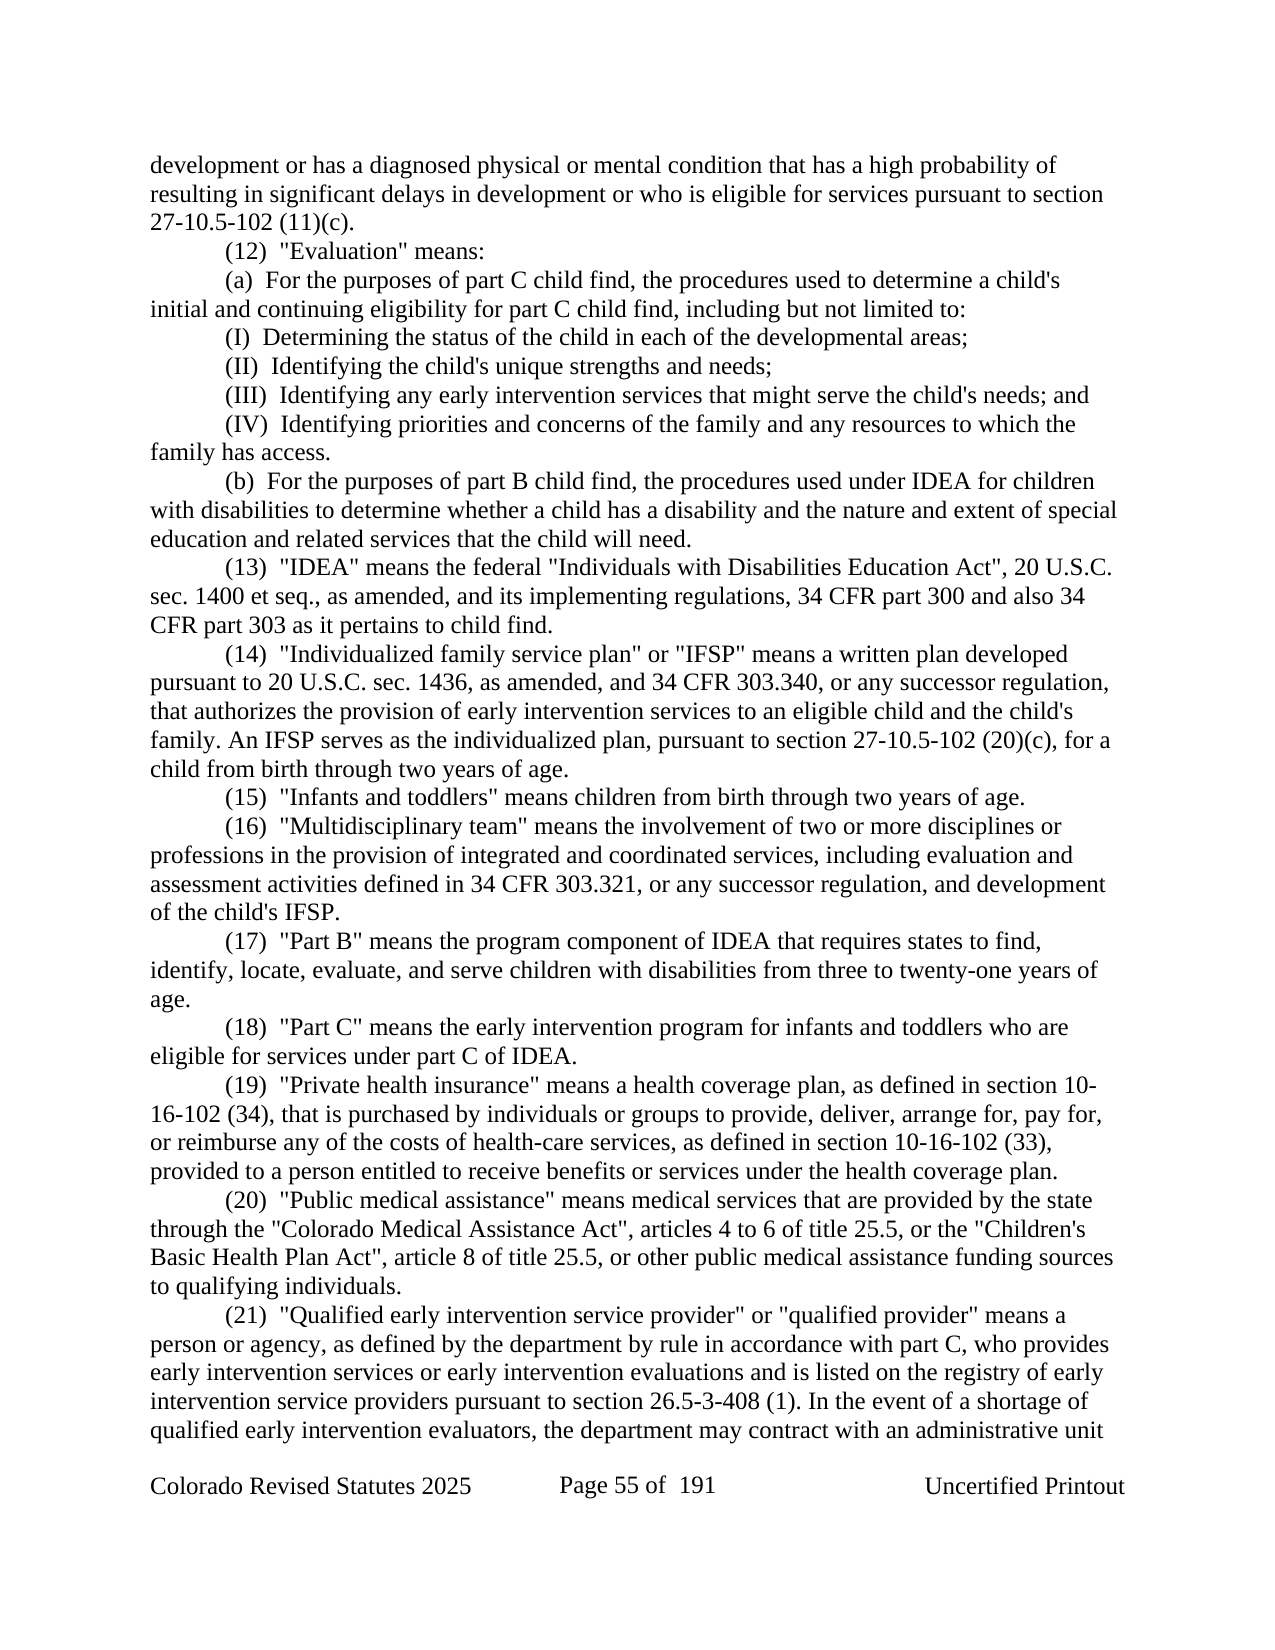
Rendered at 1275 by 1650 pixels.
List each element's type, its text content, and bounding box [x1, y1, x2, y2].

text (14) "Individualized family service plan" or "IFSP" means a written plan developed pursuant to 20 U.S.C. sec. 1436, as amended, and 34 CFR 303.340, or any successor regulation, that authorizes the provision of early intervention services to an eligible child and the child's family. An IFSP serves as the individualized plan, pursuant to section 27-10.5-102 (20)(c), for a child from birth through two years of age. [150, 639, 1125, 782]
text (15) "Infants and toddlers" means children from birth through two years of age. [150, 782, 1125, 811]
text (I) Determining the status of the child in each of the developmental areas; [150, 322, 1125, 351]
text (12) "Evaluation" means: [150, 236, 1125, 265]
text (13) "IDEA" means the federal "Individuals with Disabilities Education Act", 20 U.S.C. sec. 1400 et seq., as amended, and its implementing regulations, 34 CFR part 300 and also 34 CFR part 303 as it pertains to child find. [150, 552, 1125, 639]
text (17) "Part B" means the program component of IDEA that requires states to find, identify, locate, evaluate, and serve children with disabilities from three to twenty-one years of age. [150, 926, 1125, 1012]
text (III) Identifying any early intervention services that might serve the child's needs; and [150, 380, 1125, 409]
text (a) For the purposes of part C child find, the procedures used to determine a child's initial and continuing eligibility for part C child find, including but not limited to: [150, 265, 1125, 322]
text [150, 150, 1125, 236]
text (20) "Public medical assistance" means medical services that are provided by the state through the "Colorado Medical Assistance Act", articles 4 to 6 of title 25.5, or the "Children's Basic Health Plan Act", article 8 of title 25.5, or other public medical assistance funding sources to qualifying individuals. [150, 1185, 1125, 1300]
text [150, 1300, 1125, 1444]
text (II) Identifying the child's unique strengths and needs; [150, 351, 1125, 380]
text (19) "Private health insurance" means a health coverage plan, as defined in section 10-16-102 (34), that is purchased by individuals or groups to provide, deliver, arrange for, pay for, or reimburse any of the costs of health-care services, as defined in section 10-16-102 (33), provided to a person entitled to receive benefits or services under the health coverage plan. [150, 1070, 1125, 1185]
text (IV) Identifying priorities and concerns of the family and any resources to which the family has access. [150, 409, 1125, 466]
text (18) "Part C" means the early intervention program for infants and toddlers who are eligible for services under part C of IDEA. [150, 1012, 1125, 1070]
text (16) "Multidisciplinary team" means the involvement of two or more disciplines or professions in the provision of integrated and coordinated services, including evaluation and assessment activities defined in 34 CFR 303.321, or any successor regulation, and development of the child's IFSP. [150, 811, 1125, 926]
text (b) For the purposes of part B child find, the procedures used under IDEA for children with disabilities to determine whether a child has a disability and the nature and extent of special education and related services that the child will need. [150, 466, 1125, 552]
